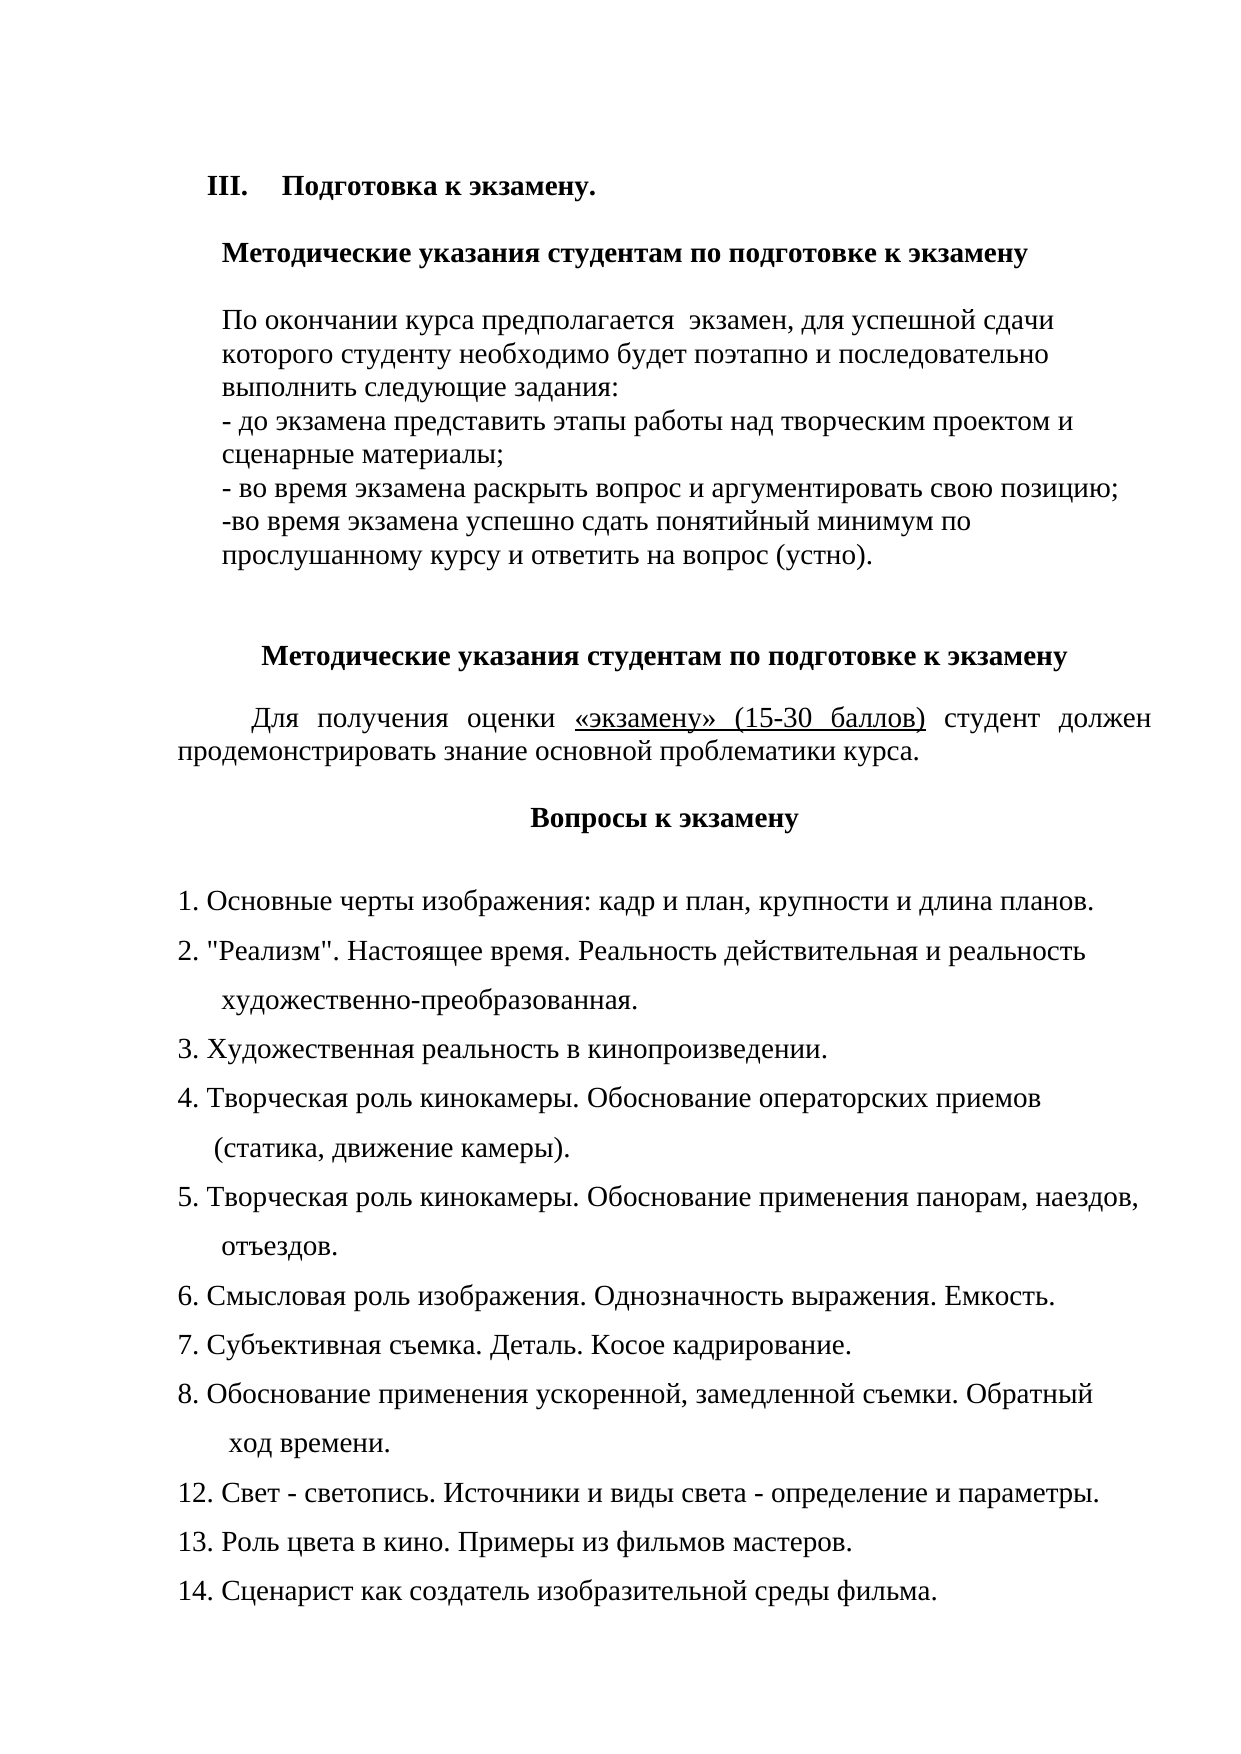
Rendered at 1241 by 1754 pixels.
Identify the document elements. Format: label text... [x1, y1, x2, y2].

text 12. Свет - светопись. Источники и виды света - определение и параметры. [177, 1478, 1152, 1508]
list Подготовка к экзамену. [207, 168, 1139, 202]
text ход времени. [177, 1428, 1152, 1459]
text 2. "Реализм". Настоящее время. Реальность действительная и реальность [177, 936, 1152, 966]
text 8. Обоснование применения ускоренной, замедленной съемки. Обратный [177, 1379, 1152, 1409]
text художественно-преобразованная. [177, 985, 1152, 1015]
text По окончании курса предполагается экзамен, для успешной сдачи которого студенту необходимо будет поэтапно и последовательно выполнить следующие задания: [222, 302, 1139, 403]
text отъездов. [177, 1231, 1152, 1262]
text 3. Художественная реальность в кинопроизведении. [177, 1034, 1152, 1065]
text Вопросы к экзамену [177, 801, 1152, 834]
text 14. Сценарист как создатель изобразительной среды фильма. [177, 1576, 1152, 1607]
text -во время экзамена успешно сдать понятийный минимум по прослушанному курсу и ответить на вопрос (устно). [222, 503, 1139, 571]
text Для получения оценки «экзамену» (15-30 баллов) студент должен продемонстрировать знание основной проблематики курса. [177, 700, 1152, 767]
text - во время экзамена раскрыть вопрос и аргументировать свою позицию; [222, 470, 1139, 503]
text 1. Основные черты изображения: кадр и план, крупности и длина планов. [177, 886, 1152, 917]
text - до экзамена представить этапы работы над творческим проектом и сценарные материалы; [222, 403, 1139, 470]
text 13. Роль цвета в кино. Примеры из фильмов мастеров. [177, 1527, 1152, 1557]
text Методические указания студентам по подготовке к экзамену [177, 638, 1152, 700]
text Методические указания студентам по подготовке к экзамену [222, 235, 1139, 269]
text 7. Субъективная съемка. Деталь. Косое кадрирование. [177, 1330, 1152, 1360]
text 5. Творческая роль кинокамеры. Обоснование применения панорам, наездов, [177, 1182, 1152, 1212]
text (статика, движение камеры). [177, 1133, 1152, 1163]
text 4. Творческая роль кинокамеры. Обоснование операторских приемов [177, 1083, 1152, 1114]
text 6. Смысловая роль изображения. Однозначность выражения. Емкость. [177, 1281, 1152, 1311]
